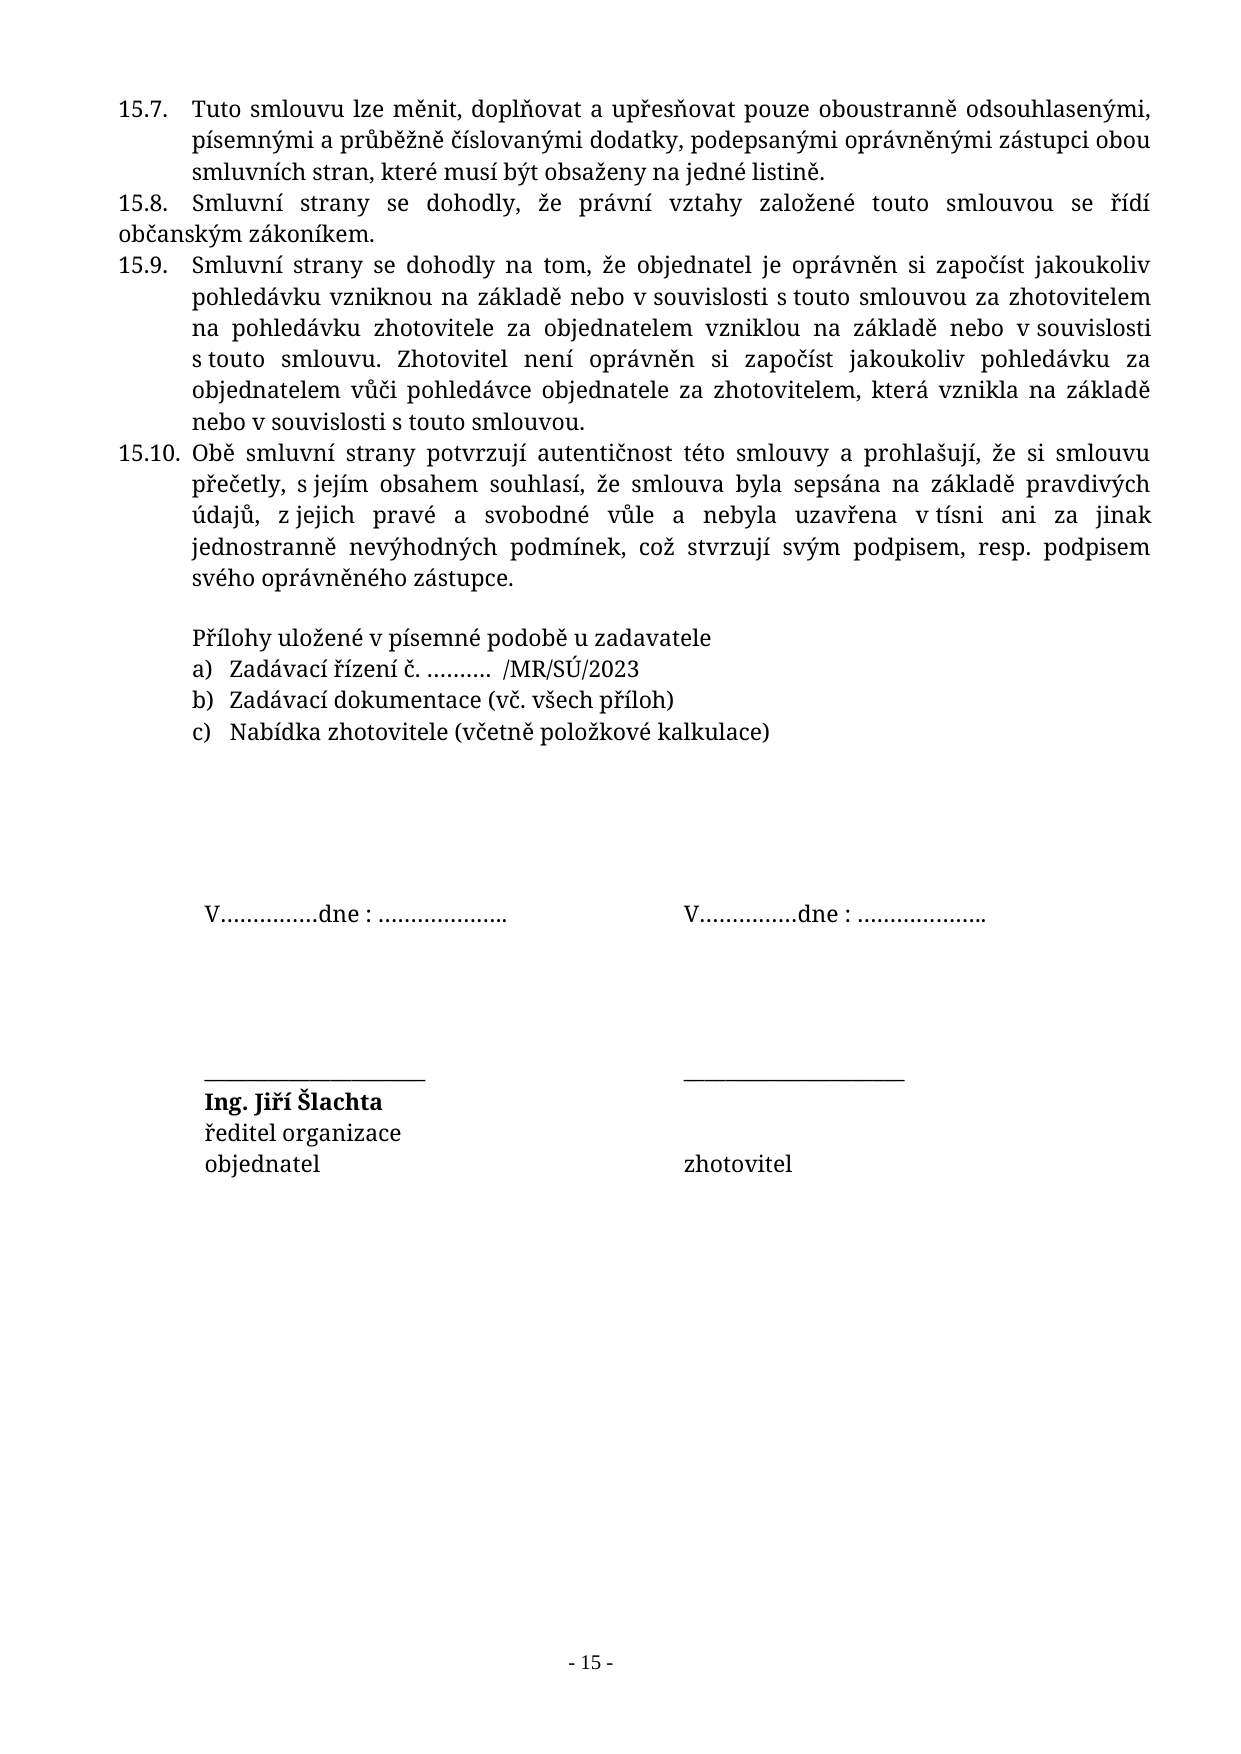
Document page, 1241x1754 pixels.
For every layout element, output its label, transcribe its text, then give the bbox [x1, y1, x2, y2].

table_header V……………dne : ……………….. [193, 898, 672, 1054]
text Přílohy uložené v písemné podobě u zadavatele [192, 622, 1152, 653]
text 15.8. Smluvní strany se dohodly, že právní vztahy založené touto smlouvou se řídí občanským zákoníkem. [118, 187, 1152, 249]
text 15.7. Tuto smlouvu lze měnit, doplňovat a upřesňovat pouze oboustranně odsouhlasenými, písemnými a průběžně číslovanými dodatky, podepsanými oprávněnými zástupci obou smluvních stran, které musí být obsaženy na jedné listině. [118, 93, 1152, 187]
table_header V……………dne : ……………….. [672, 898, 1152, 1054]
table_cell _____________________ Ing. Jiří Šlachta ředitel organizace objednatel [193, 1054, 672, 1179]
table_cell _____________________ zhotovitel [672, 1054, 1152, 1179]
list Nabídka zhotovitele (včetně položkové kalkulace) [192, 715, 1152, 747]
text 15.10. Obě smluvní strany potvrzují autentičnost této smlouvy a prohlašují, že si smlouvu přečetly, s jejím obsahem souhlasí, že smlouva byla sepsána na základě pravdivých údajů, z jejich pravé a svobodné vůle a nebyla uzavřena v tísni ani za jinak jednostranně nevýhodných podmínek, což stvrzují svým podpisem, resp. podpisem svého oprávněného zástupce. [118, 437, 1152, 593]
text 15.9. Smluvní strany se dohodly na tom, že objednatel je oprávněn si započíst jakoukoliv pohledávku vzniknou na základě nebo v souvislosti s touto smlouvou za zhotovitelem na pohledávku zhotovitele za objednatelem vzniklou na základě nebo v souvislosti s touto smlouvu. Zhotovitel není oprávněn si započíst jakoukoliv pohledávku za objednatelem vůči pohledávce objednatele za zhotovitelem, která vznikla na základě nebo v souvislosti s touto smlouvou. [118, 249, 1152, 437]
list Zadávací dokumentace (vč. všech příloh) [192, 684, 1152, 715]
list Zadávací řízení č. ………. /MR/SÚ/2023 [192, 653, 1152, 684]
